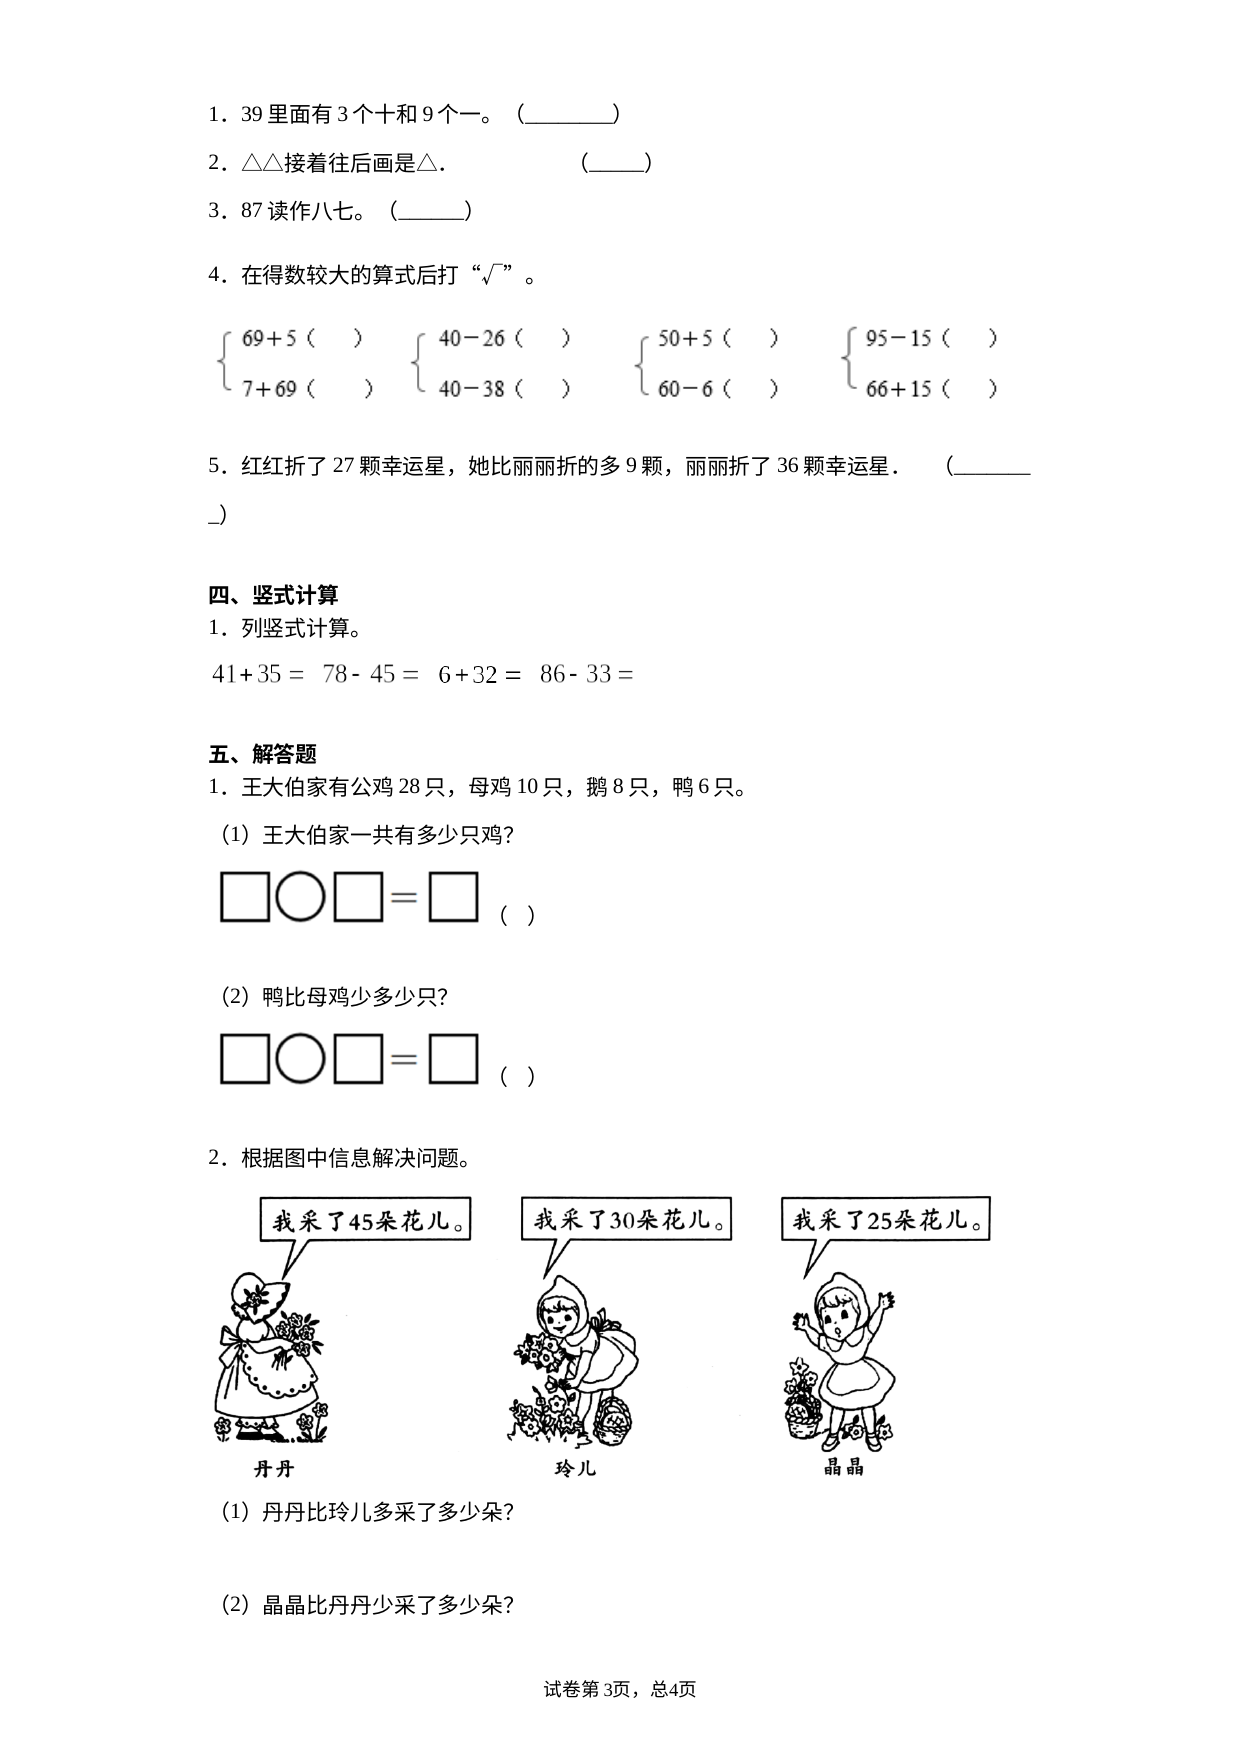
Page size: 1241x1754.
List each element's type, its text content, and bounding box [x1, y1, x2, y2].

text 四、竖式计算 [208, 578, 1032, 611]
picture [208, 306, 1001, 408]
text 4．在得数较大的算式后打“√”。 [208, 258, 1032, 290]
text （1）王大伯家一共有多少只鸡？ [208, 817, 1032, 850]
picture [208, 1027, 487, 1092]
text 3．87读作八七。（______） [208, 194, 1032, 226]
text （2）晶晶比丹丹少采了多少朵？ [208, 1588, 1032, 1620]
text 五、解答题 [208, 737, 1032, 769]
picture [208, 1189, 1001, 1482]
text 1．列竖式计算。 [208, 611, 1032, 643]
text 5．红红折了27颗幸运星，她比丽丽折的多9颗，丽丽折了36颗幸运星． （________） [208, 448, 1032, 530]
text （ ） [208, 1027, 1032, 1125]
text 1．39里面有3个十和9个一。（________） [208, 97, 1032, 129]
text （1）丹丹比玲儿多采了多少朵？ [208, 1494, 1032, 1527]
text 2．△△接着往后画是△． （_____） [208, 145, 1032, 178]
text （ ） [208, 866, 1032, 963]
text （2）鸭比母鸡少多少只？ [208, 979, 1032, 1012]
picture [208, 865, 487, 930]
text 2．根据图中信息解决问题。 [208, 1141, 1032, 1173]
text 1．王大伯家有公鸡28只，母鸡10只，鹅8只，鸭6只。 [208, 769, 1032, 802]
